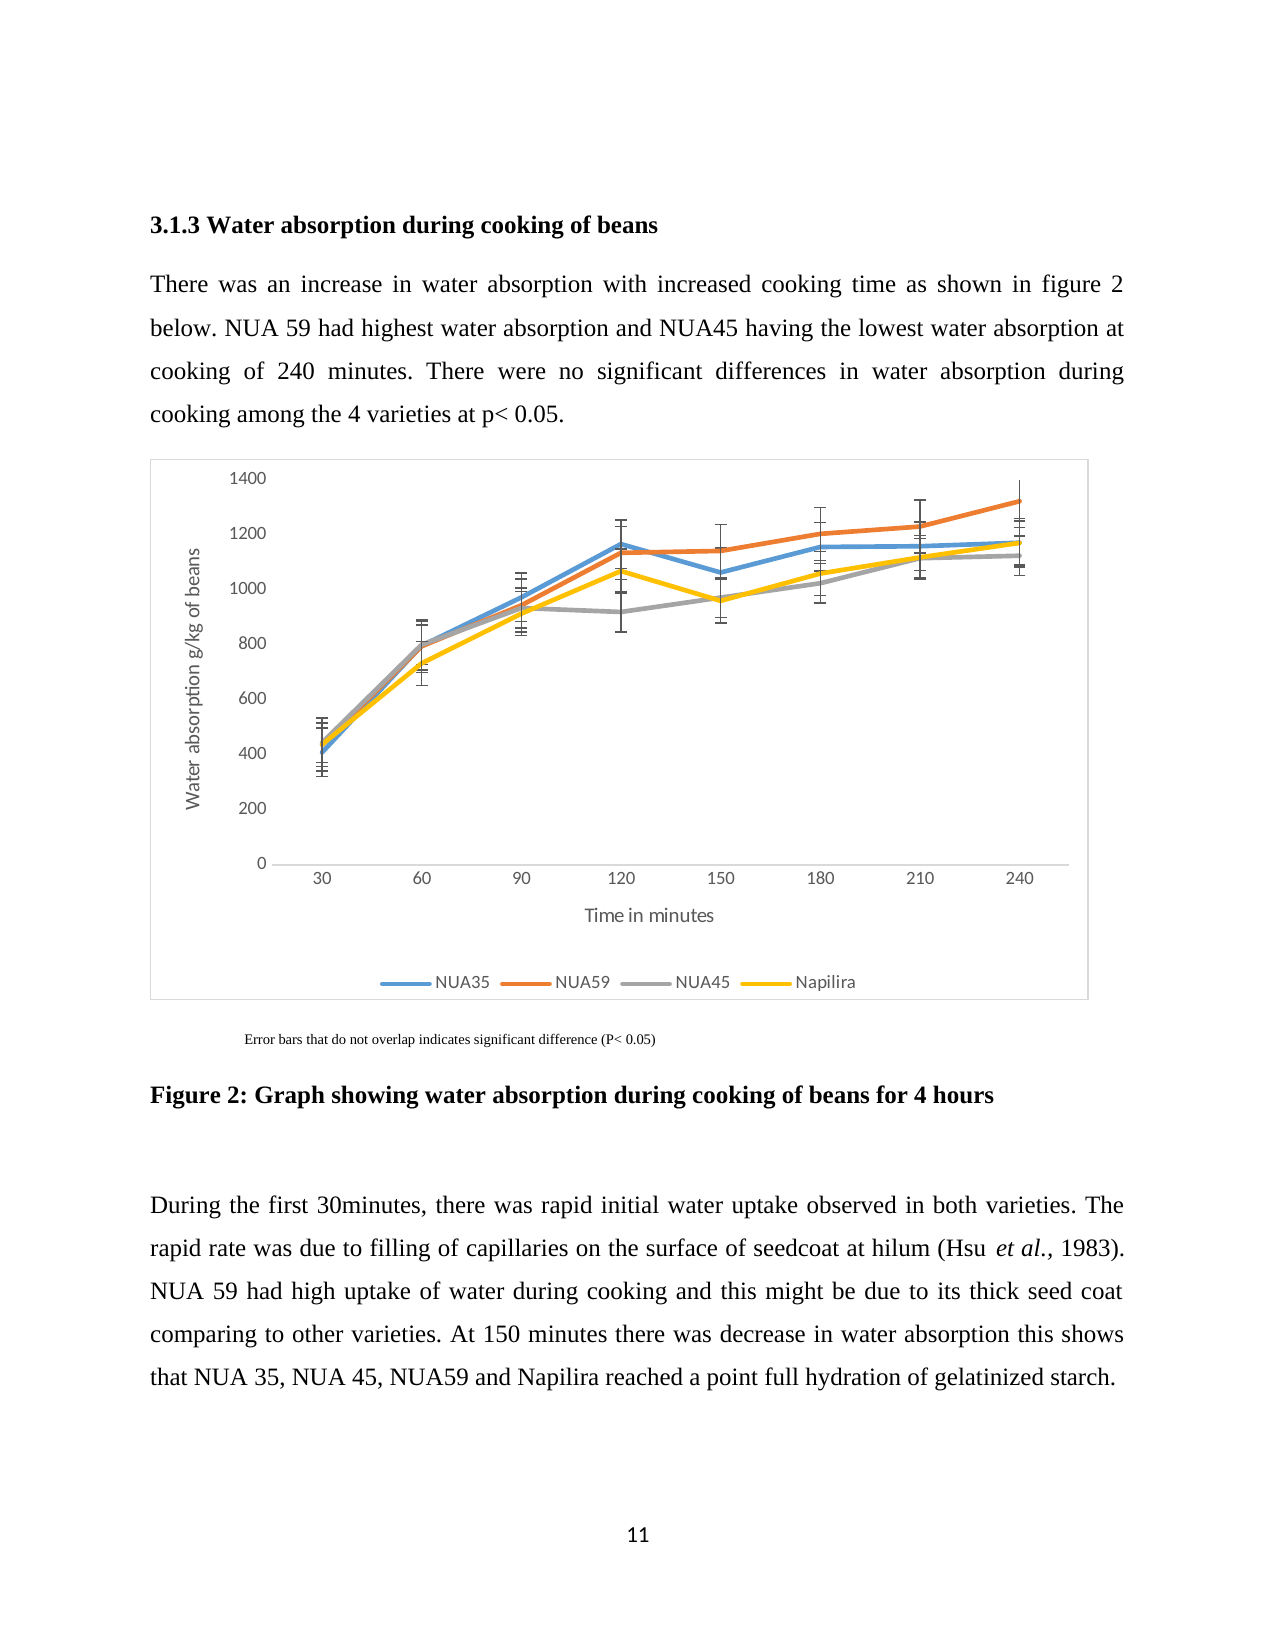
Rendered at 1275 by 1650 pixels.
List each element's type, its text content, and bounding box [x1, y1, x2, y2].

text Figure 2: Graph showing water absorption during cooking of beans for 4 hours [150, 1081, 1125, 1109]
text During the first 30minutes, there was rapid initial water uptake observed in both varieties. The rapid rate was due to filling of capillaries on the surface of seedcoat at hilum (Hsu et al., 1983). NUA 59 had high uptake of water during cooking and this might be due to its thick seed coat comparing to other varieties. At 150 minutes there was decrease in water absorption this shows that NUA 35, NUA 45, NUA59 and Napilira reached a point full hydration of gelatinized starch. [150, 1190, 1125, 1391]
text 3.1.3 Water absorption during cooking of beans [150, 210, 1125, 238]
text There was an increase in water absorption with increased cooking time as shown in figure 2 below. NUA 59 had highest water absorption and NUA45 having the lowest water absorption at cooking of 240 minutes. There were no significant differences in water absorption during cooking among the 4 varieties at p< 0.05. [150, 269, 1125, 428]
text Error bars that do not overlap indicates significant difference (P< 0.05) [150, 1031, 1125, 1059]
